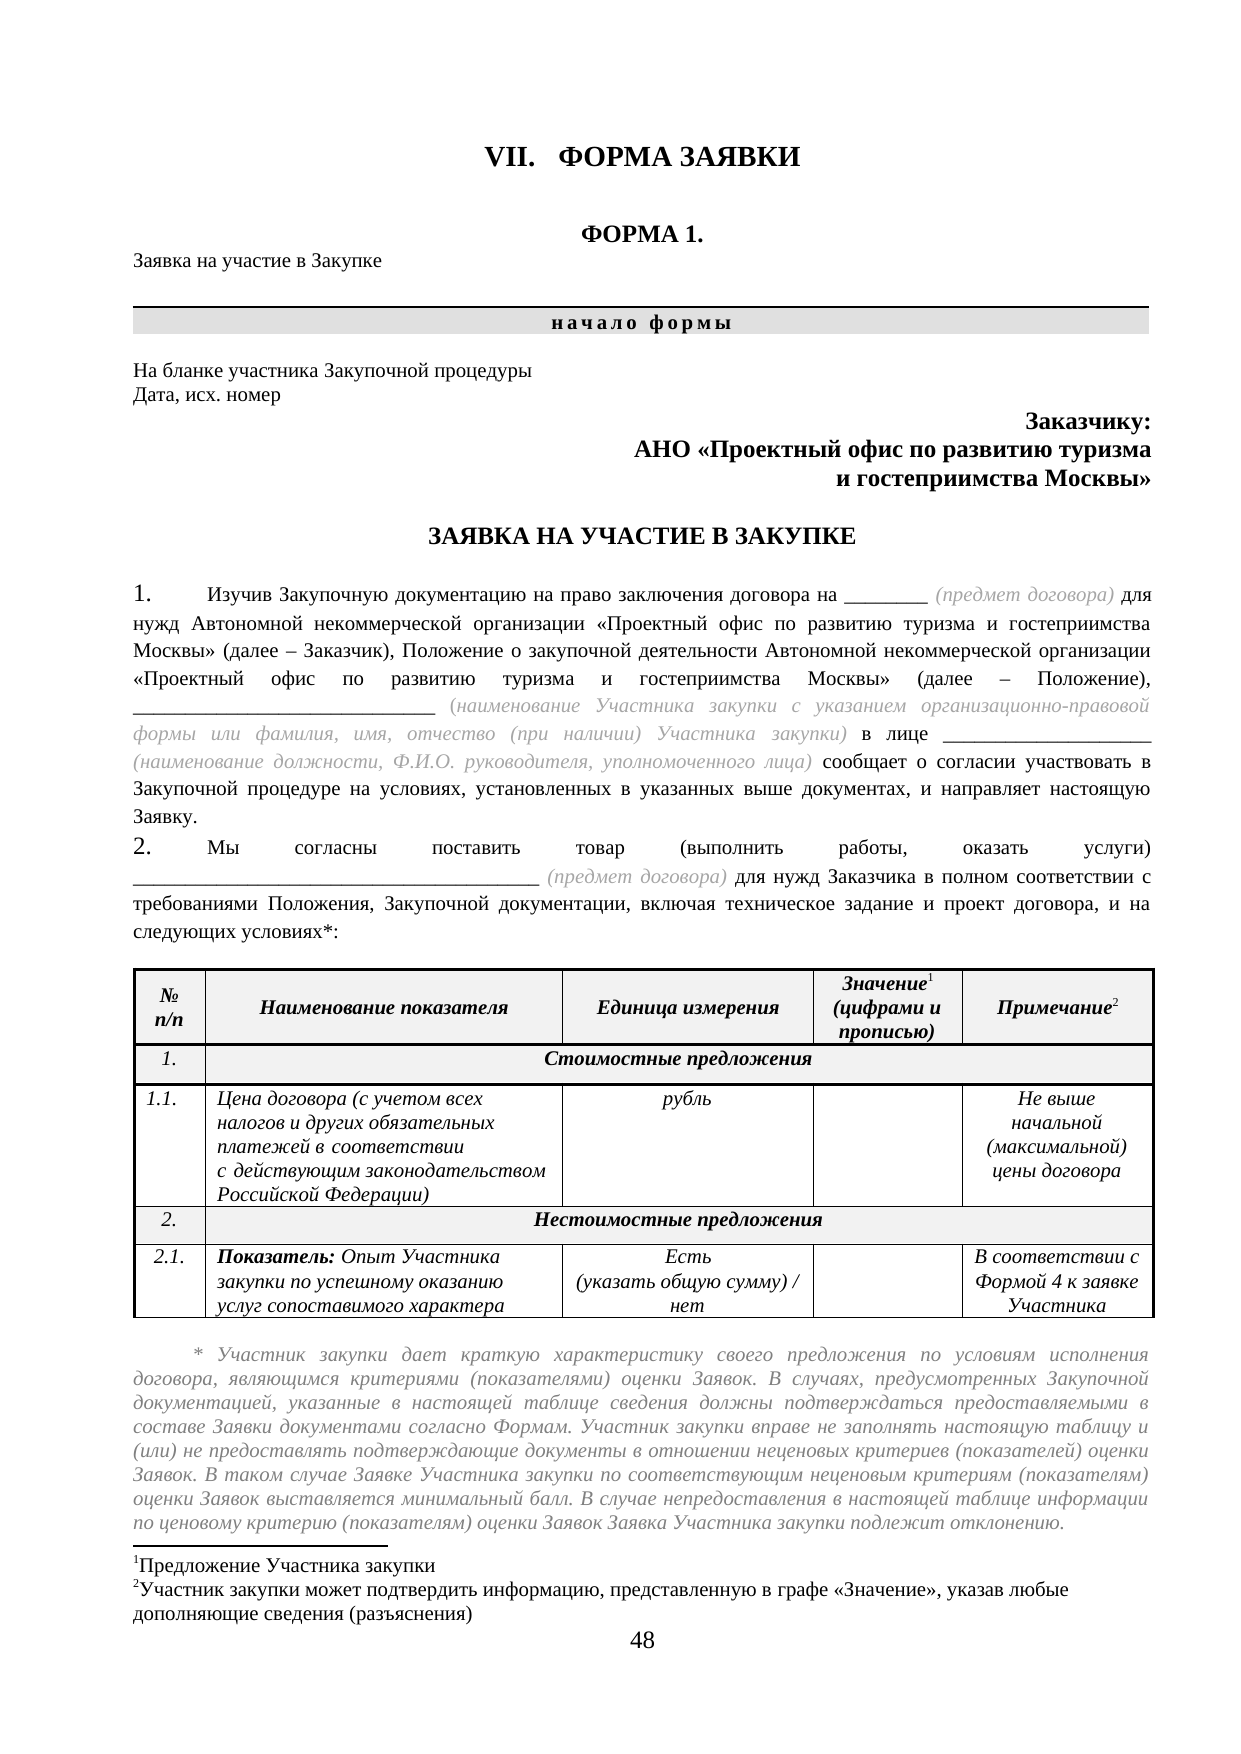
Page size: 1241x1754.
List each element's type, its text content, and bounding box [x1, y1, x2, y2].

table_header Примечание [963, 971, 1152, 1043]
table_cell В соответствии с Формой 4 к заявке Участника [963, 1245, 1152, 1317]
table_header Наименование показателя [206, 971, 562, 1043]
list Мы согласны поставить товар (выполнить работы, оказать услуги) _______________________________________ (предмет договора) для нужд Заказчика в полном соответствии с требованиями Положения, Закупочной документации, включая техническое задание и проект договора, и на следующих условиях*: [133, 831, 1152, 943]
table_cell Есть (указать общую сумму) / нет [563, 1245, 813, 1317]
table_cell Цена договора (с учетом всех налогов и других обязательных платежей в соответствии с действующим законодательством Российской Федерации) [206, 1086, 562, 1206]
list ФОРМА ЗАЯВКИ [133, 139, 1152, 172]
text Заказчику: [133, 406, 1152, 434]
table_cell 1.1. [136, 1086, 205, 1206]
table_cell 1. [136, 1046, 205, 1082]
text Заявка на участие в Закупке [133, 248, 1152, 272]
table_header № п/п [136, 971, 205, 1043]
table_header Значение (цифрами и прописью) [814, 971, 962, 1043]
table_cell 2. [136, 1207, 205, 1243]
list Изучив Закупочную документацию на право заключения договора на ________ (предмет договора) для нужд Автономной некоммерческой организации «Проектный офис по развитию туризма и гостеприимства Москвы» (далее – Заказчик), Положение о закупочной деятельности Автономной некоммерческой организации «Проектный офис по развитию туризма и гостеприимства Москвы» (далее – Положение), _____________________________ (наименование Участника закупки с указанием организационно-правовой формы или фамилия, имя, отчество (при наличии) Участника закупки) в лице ____________________ (наименование должности, Ф.И.О. руководителя, уполномоченного лица) сообщает о согласии участвовать в Закупочной процедуре на условиях, установленных в указанных выше документах, и направляет настоящую Заявку. [133, 578, 1152, 828]
table_header Единица измерения [563, 971, 813, 1043]
table_cell [814, 1245, 962, 1317]
text ФОРМА 1. [133, 219, 1152, 248]
table_cell 2.1. [136, 1245, 205, 1317]
text ЗАЯВКА НА УЧАСТИЕ В ЗАКУПКЕ [133, 521, 1152, 549]
table_cell рубль [563, 1086, 813, 1206]
text Дата, исх. номер [133, 382, 1152, 406]
text На бланке участника Закупочной процедуры [133, 358, 1152, 382]
table_cell Нестоимостные предложения [206, 1207, 1152, 1243]
text и гостеприимства Москвы» [133, 463, 1152, 492]
text * Участник закупки дает краткую характеристику своего предложения по условиям исполнения договора, являющимся критериями (показателями) оценки Заявок. В случаях, предусмотренных Закупочной документацией, указанные в настоящей таблице сведения должны подтверждаться предоставляемыми в составе Заявки документами согласно Формам. Участник закупки вправе не заполнять настоящую таблицу и (или) не предоставлять подтверждающие документы в отношении неценовых критериев (показателей) оценки Заявок. В таком случае Заявке Участника закупки по соответствующим неценовым критериям (показателям) оценки Заявок выставляется минимальный балл. В случае непредоставления в настоящей таблице информации по ценовому критерию (показателям) оценки Заявок Заявка Участника закупки подлежит отклонению. [133, 1342, 1152, 1534]
text АНО «Проектный офис по развитию туризма [133, 434, 1152, 463]
table_cell Показатель: Опыт Участника закупки по успешному оказанию услуг сопоставимого характера [206, 1245, 562, 1317]
table_cell Стоимостные предложения [206, 1046, 1152, 1082]
table_cell [814, 1086, 962, 1206]
table_cell Не выше начальной (максимальной) цены договора [963, 1086, 1152, 1206]
text начало формы [133, 308, 1149, 334]
